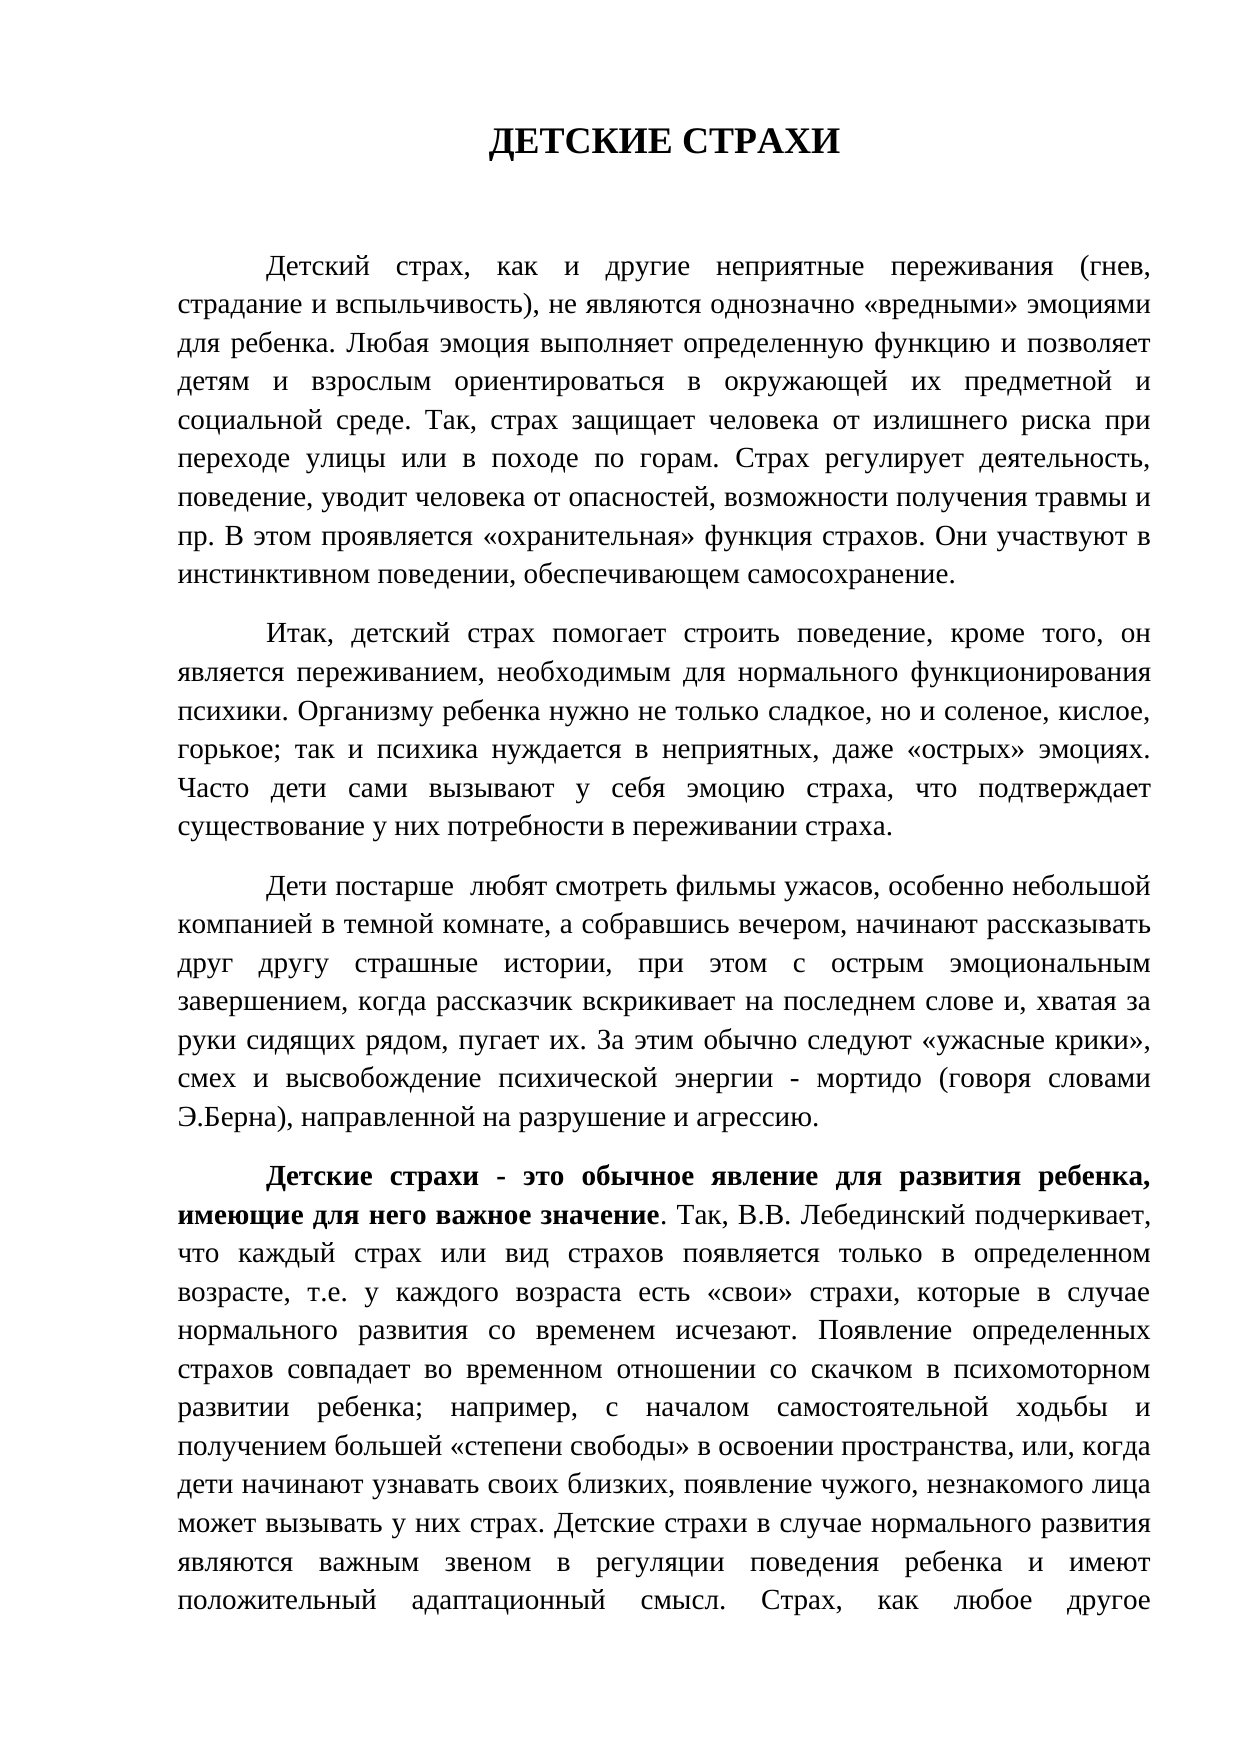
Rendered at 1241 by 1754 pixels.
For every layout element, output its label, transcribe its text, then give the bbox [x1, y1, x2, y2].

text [177, 1158, 1152, 1616]
text Итак, детский страх помогает строить поведение, кроме того, он является переживанием, необходимым для нормального функционирования психики. Организму ребенка нужно не только сладкое, но и соленое, кислое, горькое; так и психика нуждается в неприятных, даже «острых» эмоциях. Часто дети сами вызывают у себя эмоцию страха, что подтверждает существование у них потребности в переживании страха. [177, 616, 1152, 842]
text Дети постарше любят смотреть фильмы ужасов, особенно небольшой компанией в темной комнате, а собравшись вечером, начинают рассказывать друг другу страшные истории, при этом с острым эмоциональным завершением, когда рассказчик вскрикивает на последнем слове и, хватая за руки сидящих рядом, пугает их. За этим обычно следуют «ужасные крики», смех и высвобождение психической энергии - мортидо (говоря словами Э.Берна), направленной на разрушение и агрессию. [177, 868, 1152, 1132]
text Детский страх, как и другие неприятные переживания (гнев, страдание и вспыльчивость), не являются однозначно «вредными» эмоциями для ребенка. Любая эмоция выполняет определенную функцию и позволяет детям и взрослым ориентироваться в окружающей их предметной и социальной среде. Так, страх защищает человека от излишнего риска при переходе улицы или в походе по горам. Страх регулирует деятельность, поведение, уводит человека от опасностей, возможности получения травмы и пр. В этом проявляется «охранительная» функция страхов. Они участвуют в инстинктивном поведении, обеспечивающем самосохранение. [177, 248, 1152, 590]
text ДЕТСКИЕ СТРАХИ [177, 118, 1152, 161]
